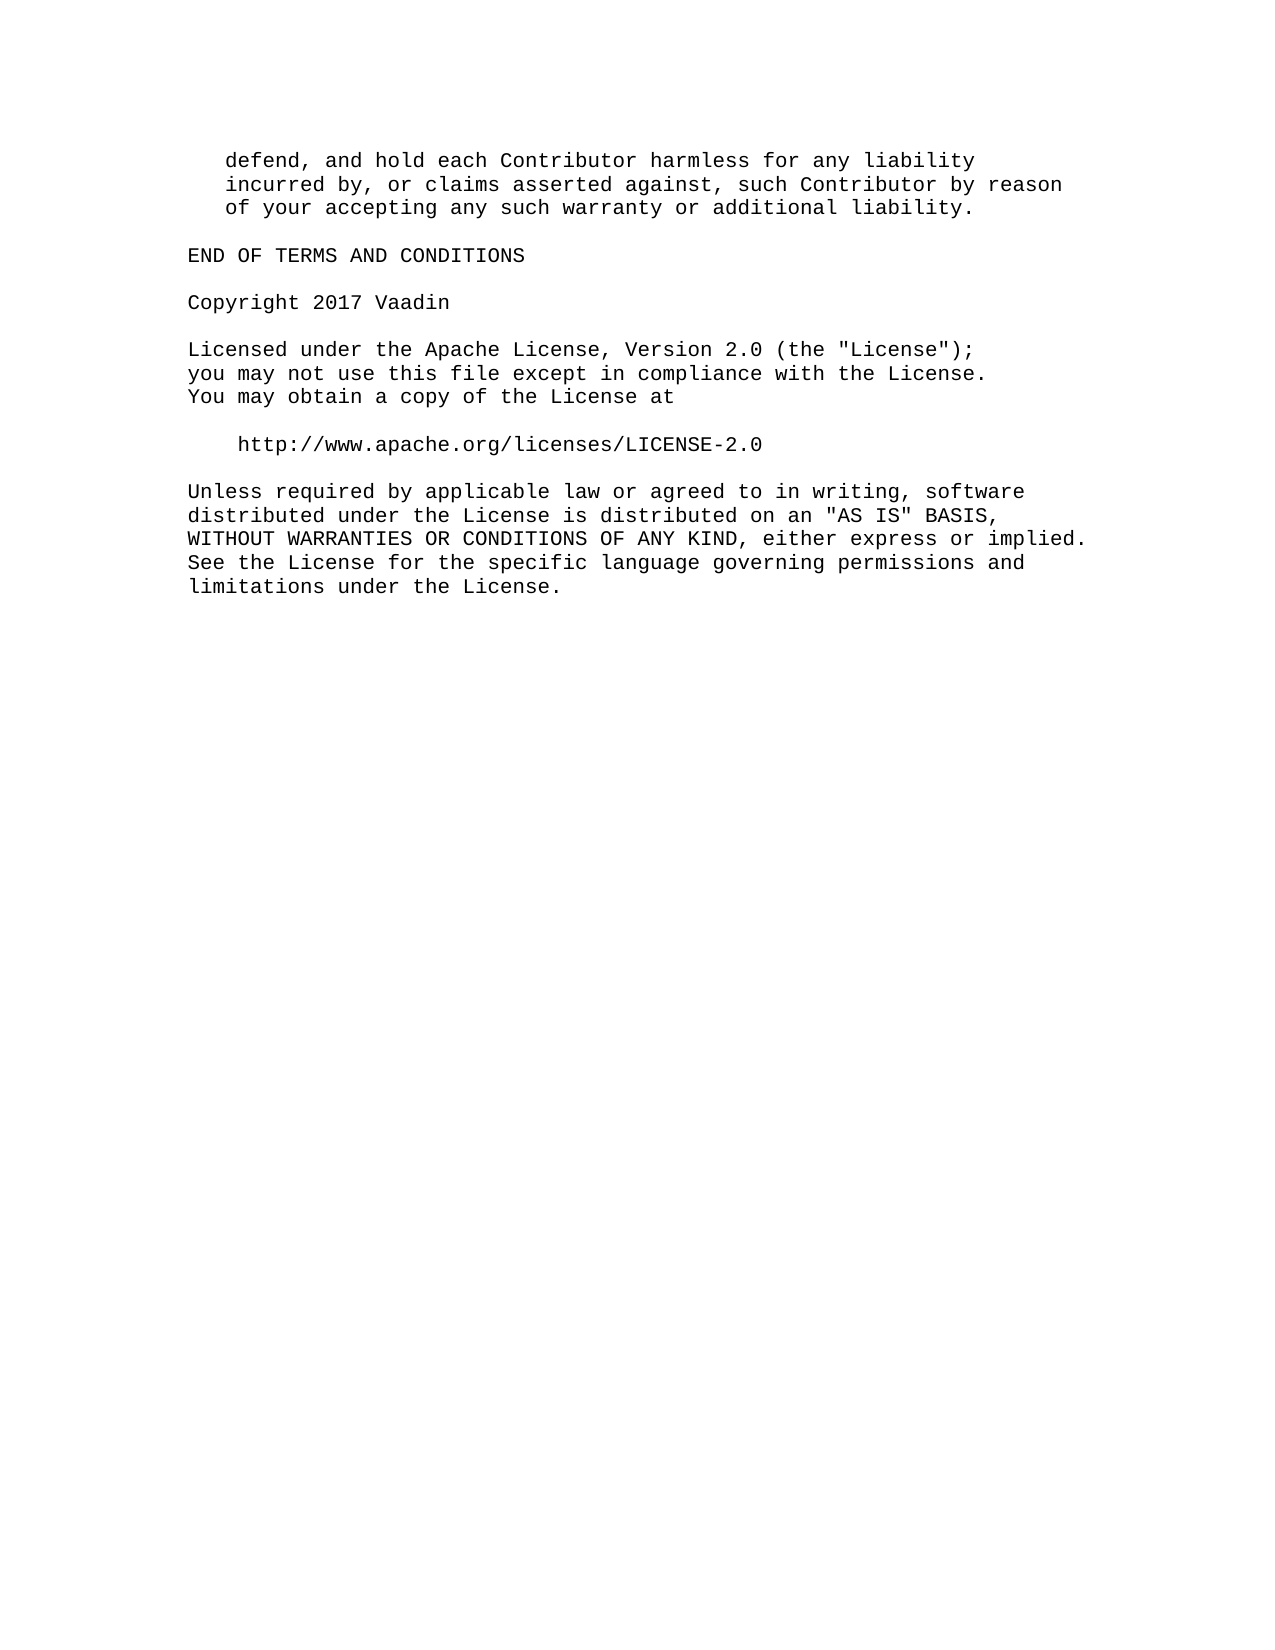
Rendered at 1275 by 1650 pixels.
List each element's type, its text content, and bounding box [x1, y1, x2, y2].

text limitations under the License. [150, 576, 1125, 599]
text Licensed under the Apache License, Version 2.0 (the "License"); [150, 339, 1125, 363]
text END OF TERMS AND CONDITIONS [150, 244, 1125, 268]
text See the License for the specific language governing permissions and [150, 552, 1125, 576]
text Unless required by applicable law or agreed to in writing, software [150, 481, 1125, 505]
text defend, and hold each Contributor harmless for any liability [150, 150, 1125, 174]
text of your accepting any such warranty or additional liability. [150, 197, 1125, 221]
text you may not use this file except in compliance with the License. [150, 363, 1125, 386]
text http://www.apache.org/licenses/LICENSE-2.0 [150, 434, 1125, 457]
text WITHOUT WARRANTIES OR CONDITIONS OF ANY KIND, either express or implied. [150, 528, 1125, 552]
text You may obtain a copy of the License at [150, 386, 1125, 410]
text Copyright 2017 Vaadin [150, 292, 1125, 316]
text distributed under the License is distributed on an "AS IS" BASIS, [150, 505, 1125, 528]
text incurred by, or claims asserted against, such Contributor by reason [150, 174, 1125, 197]
